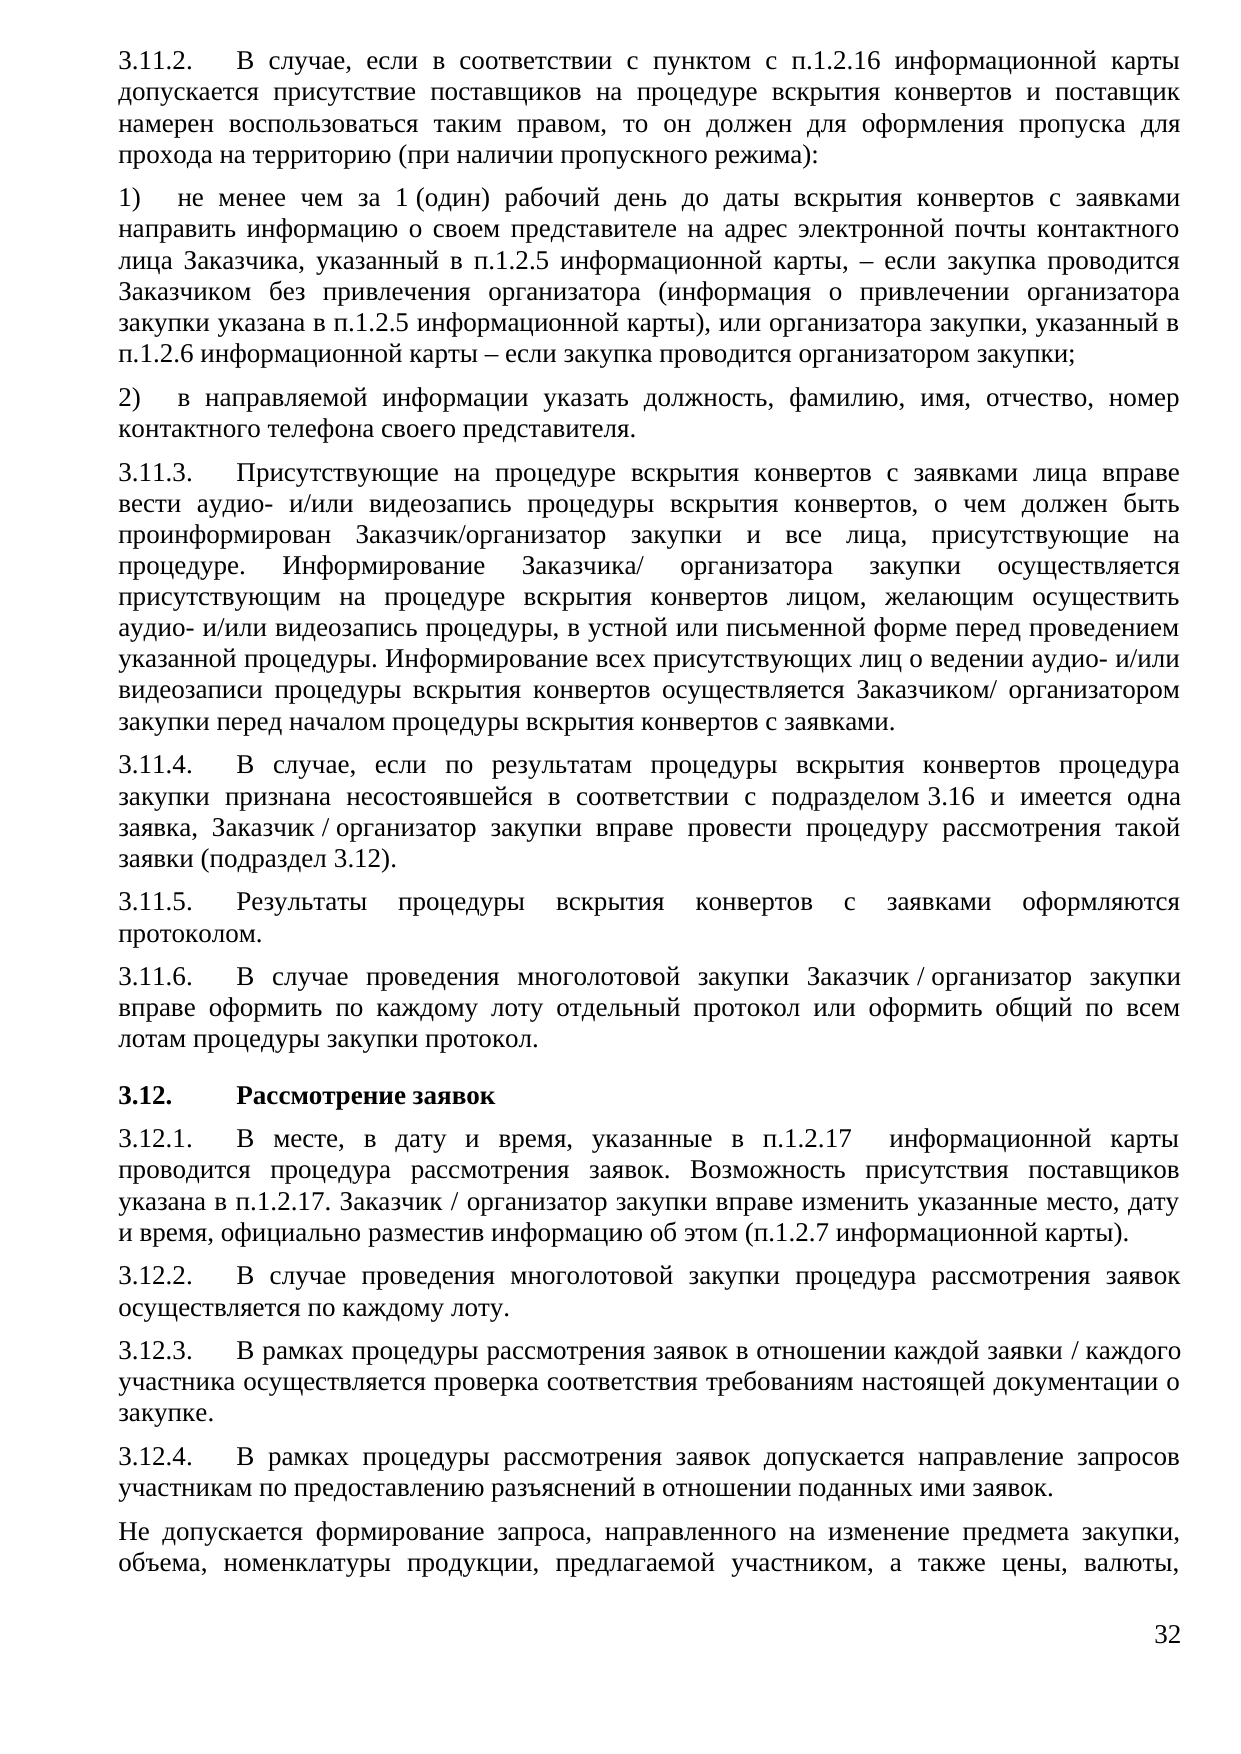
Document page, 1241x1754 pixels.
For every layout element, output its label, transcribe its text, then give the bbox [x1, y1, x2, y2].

text В случае, если в соответствии с пунктом с п.1.2.16 информационной карты допускается присутствие поставщиков на процедуре вскрытия конвертов и поставщик намерен воспользоваться таким правом, то он должен для оформления пропуска для прохода на территорию (при наличии пропускного режима): [118, 44, 1181, 169]
text не менее чем за 1 (один) рабочий день до даты вскрытия конвертов с заявками направить информацию о своем представителе на адрес электронной почты контактного лица Заказчика, указанный в п.1.2.5 информационной карты, – если закупка проводится Заказчиком без привлечения организатора (информация о привлечении организатора закупки указана в п.1.2.5 информационной карты), или организатора закупки, указанный в п.1.2.6 информационной карты – если закупка проводится организатором закупки; [118, 181, 1181, 368]
text В месте, в дату и время, указанные в п.1.2.17 информационной карты проводится процедура рассмотрения заявок. Возможность присутствия поставщиков указана в п.1.2.17. Заказчик / организатор закупки вправе изменить указанные место, дату и время, официально разместив информацию об этом (п.1.2.7 информационной карты). [118, 1122, 1181, 1247]
text В рамках процедуры рассмотрения заявок в отношении каждой заявки / каждого участника осуществляется проверка соответствия требованиям настоящей документации о закупке. [118, 1334, 1181, 1428]
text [118, 1515, 1181, 1577]
text Рассмотрение заявок [118, 1079, 1181, 1110]
text В случае проведения многолотовой закупки Заказчик / организатор закупки вправе оформить по каждому лоту отдельный протокол или оформить общий по всем лотам процедуры закупки протокол. [118, 960, 1181, 1054]
text Присутствующие на процедуре вскрытия конвертов с заявками лица вправе вести аудио- и/или видеозапись процедуры вскрытия конвертов, о чем должен быть проинформирован Заказчик/организатор закупки и все лица, присутствующие на процедуре. Информирование Заказчика/ организатора закупки осуществляется присутствующим на процедуре вскрытия конвертов лицом, желающим осуществить аудио- и/или видеозапись процедуры, в устной или письменной форме перед проведением указанной процедуры. Информирование всех присутствующих лиц о ведении аудио- и/или видеозаписи процедуры вскрытия конвертов осуществляется Заказчиком/ организатором закупки перед началом процедуры вскрытия конвертов с заявками. [118, 456, 1181, 736]
text в направляемой информации указать должность, фамилию, имя, отчество, номер контактного телефона своего представителя. [118, 381, 1181, 443]
text В случае, если по результатам процедуры вскрытия конвертов процедура закупки признана несостоявшейся в соответствии с подразделом 3.16 и имеется одна заявка, Заказчик / организатор закупки вправе провести процедуру рассмотрения такой заявки (подраздел 3.12). [118, 748, 1181, 873]
text Результаты процедуры вскрытия конвертов с заявками оформляются протоколом. [118, 886, 1181, 948]
text В случае проведения многолотовой закупки процедура рассмотрения заявок осуществляется по каждому лоту. [118, 1259, 1181, 1322]
text В рамках процедуры рассмотрения заявок допускается направление запросов участникам по предоставлению разъяснений в отношении поданных ими заявок. [118, 1440, 1181, 1502]
